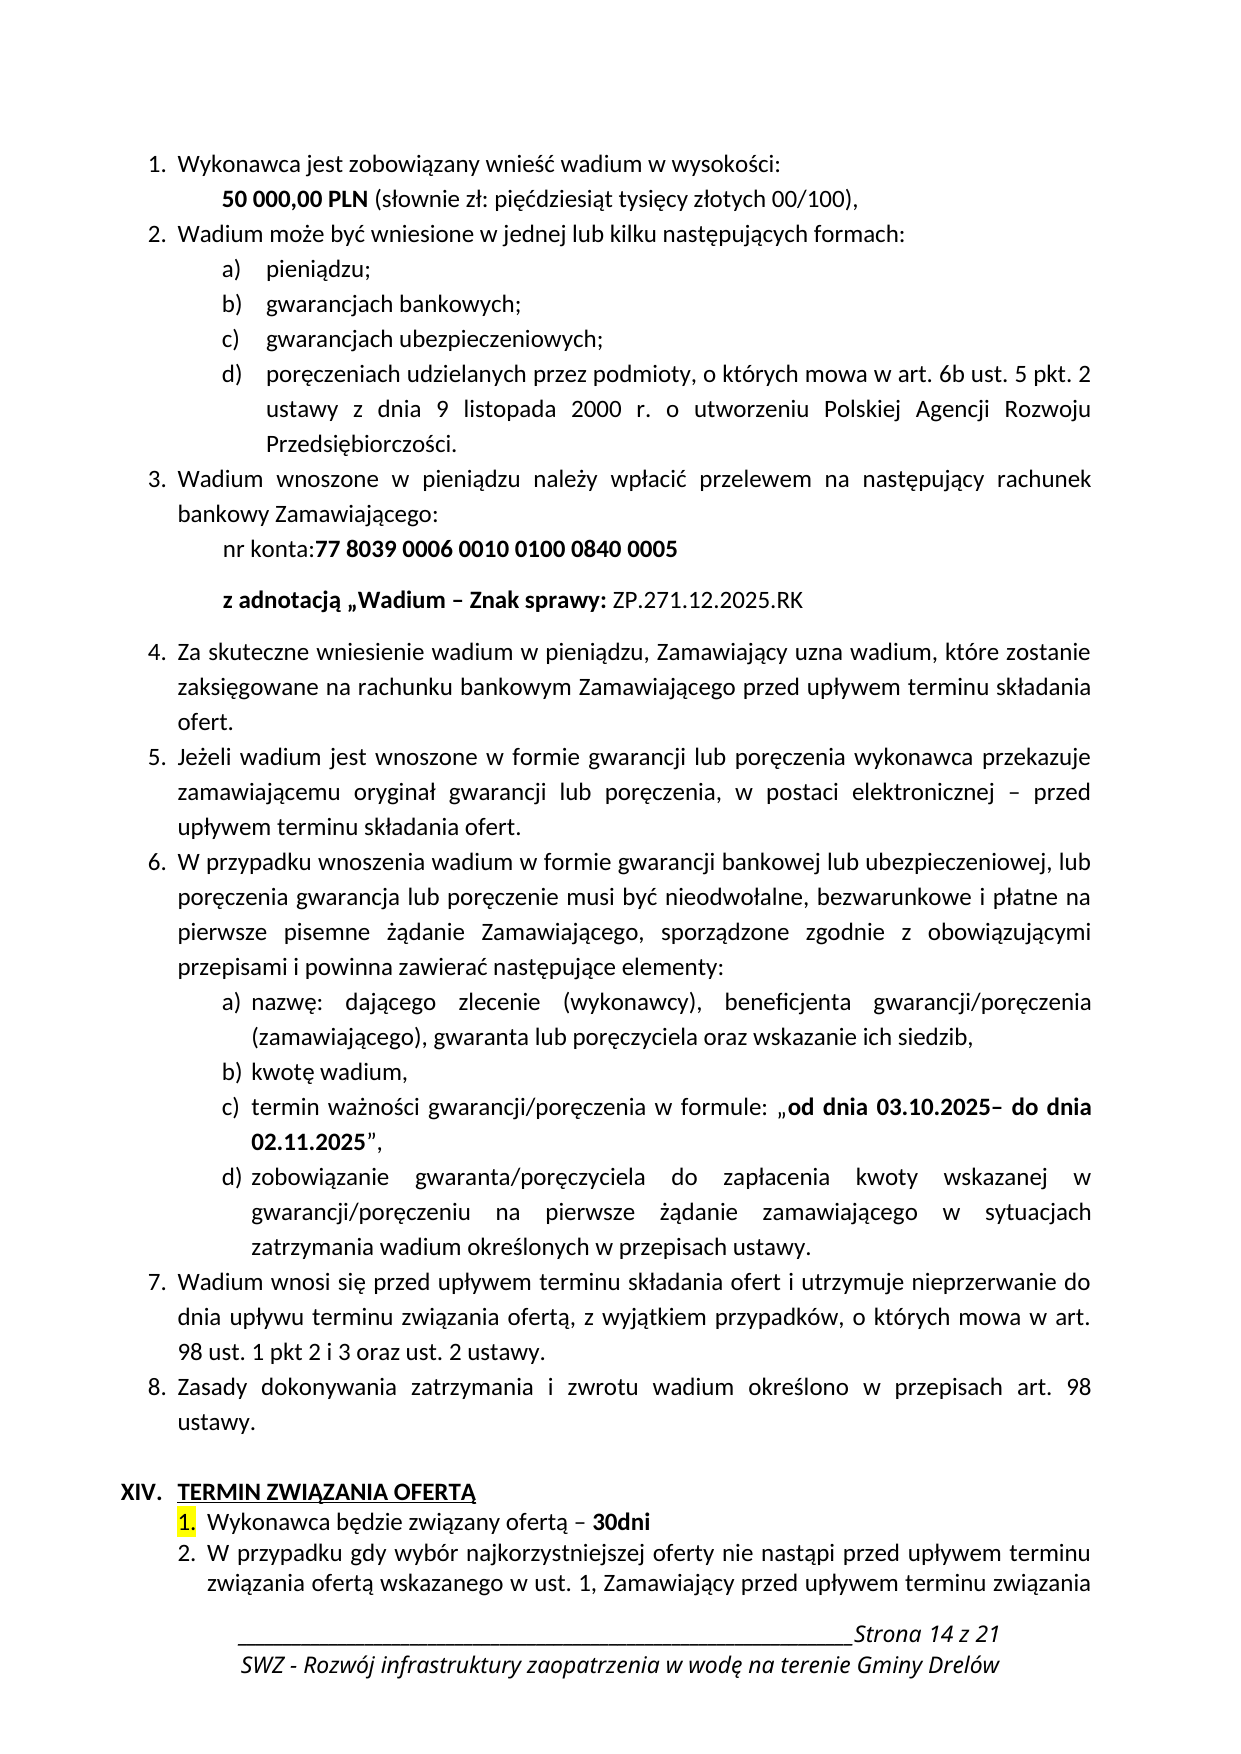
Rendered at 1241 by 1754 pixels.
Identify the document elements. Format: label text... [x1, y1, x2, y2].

list gwarancjach bankowych; [222, 288, 1092, 318]
list 50 000,00 PLN (słownie zł: pięćdziesiąt tysięcy złotych 00/100), [222, 183, 1092, 213]
list pieniądzu; [222, 253, 1092, 283]
list W przypadku wnoszenia wadium w formie gwarancji bankowej lub ubezpieczeniowej, lub poręczenia gwarancja lub poręczenie musi być nieodwołalne, bezwarunkowe i płatne na pierwsze pisemne żądanie Zamawiającego, sporządzone zgodnie z obowiązującymi przepisami i powinna zawierać następujące elementy: [148, 846, 1092, 982]
list nazwę: dającego zlecenie (wykonawcy), beneficjenta gwarancji/poręczenia (zamawiającego), gwaranta lub poręczyciela oraz wskazanie ich siedzib, [222, 986, 1092, 1052]
list Wadium może być wniesione w jednej lub kilku następujących formach: [148, 218, 1092, 248]
text nr konta:77 8039 0006 0010 0100 0840 0005 [223, 533, 1092, 563]
list Zasady dokonywania zatrzymania i zwrotu wadium określono w przepisach art. 98 ustawy. [148, 1371, 1092, 1437]
list Wadium wnosi się przed upływem terminu składania ofert i utrzymuje nieprzerwanie do dnia upływu terminu związania ofertą, z wyjątkiem przypadków, o których mowa w art. 98 ust. 1 pkt 2 i 3 oraz ust. 2 ustawy. [148, 1266, 1092, 1367]
list TERMIN ZWIĄZANIA OFERTĄ [162, 1476, 1092, 1506]
list gwarancjach ubezpieczeniowych; [222, 323, 1092, 353]
list termin ważności gwarancji/poręczenia w formule: „od dnia 03.10.2025– do dnia 02.11.2025”, [222, 1091, 1092, 1157]
list poręczeniach udzielanych przez podmioty, o których mowa w art. 6b ust. 5 pkt. 2 ustawy z dnia 9 listopada 2000 r. o utworzeniu Polskiej Agencji Rozwoju Przedsiębiorczości. [222, 358, 1092, 458]
list Wadium wnoszone w pieniądzu należy wpłacić przelewem na następujący rachunek bankowy Zamawiającego: [148, 463, 1092, 528]
list zobowiązanie gwaranta/poręczyciela do zapłacenia kwoty wskazanej w gwarancji/poręczeniu na pierwsze żądanie zamawiającego w sytuacjach zatrzymania wadium określonych w przepisach ustawy. [222, 1161, 1092, 1262]
text z adnotacją „Wadium – Znak sprawy: ZP.271.12.2025.RK [223, 584, 1092, 615]
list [177, 1537, 1092, 1598]
list Wykonawca będzie związany ofertą – 30dni [196, 1506, 1092, 1537]
list Za skuteczne wniesienie wadium w pieniądzu, Zamawiający uzna wadium, które zostanie zaksięgowane na rachunku bankowym Zamawiającego przed upływem terminu składania ofert. [148, 636, 1092, 737]
list kwotę wadium, [222, 1056, 1092, 1087]
list Wykonawca jest zobowiązany wnieść wadium w wysokości: [148, 148, 1092, 178]
list Jeżeli wadium jest wnoszone w formie gwarancji lub poręczenia wykonawca przekazuje zamawiającemu oryginał gwarancji lub poręczenia, w postaci elektronicznej – przed upływem terminu składania ofert. [148, 741, 1092, 842]
